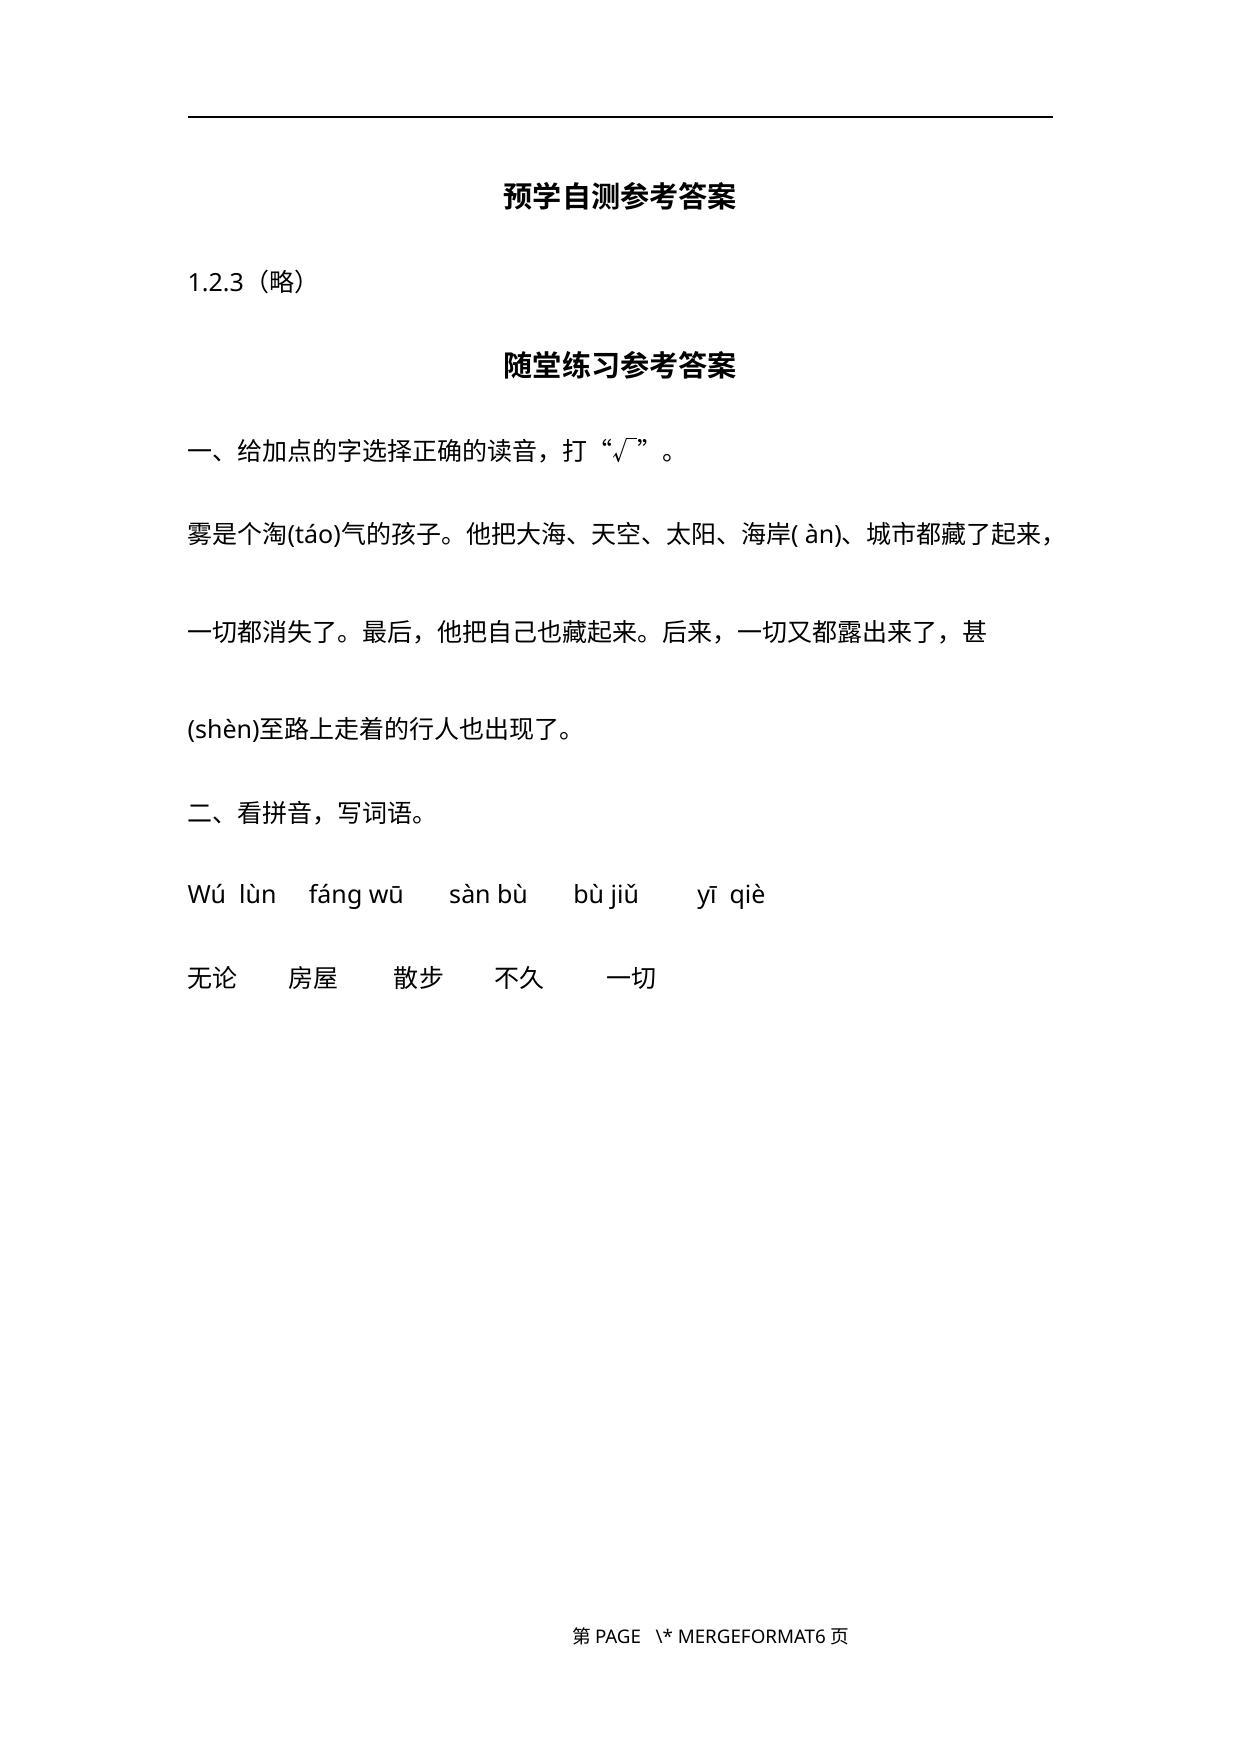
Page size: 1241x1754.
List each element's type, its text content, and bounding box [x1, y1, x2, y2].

text 一、给加点的字选择正确的读音，打“√”。 [187, 417, 1053, 482]
text 随堂练习参考答案 [187, 331, 1053, 396]
text 无论 房屋 散步 不久 一切 [187, 944, 1053, 1009]
text Wú lùn fáng wū sàn bù bù jiǔ yī qiè [187, 862, 1053, 927]
text 预学自测参考答案 [187, 162, 1053, 227]
text 二、看拼音，写词语。 [187, 779, 1053, 844]
text 雾是个淘(táo)气的孩子。他把大海、天空、太阳、海岸( àn)、城市都藏了起来，一切都消失了。最后，他把自己也藏起来。后来，一切又都露出来了，甚(shèn)至路上走着的行人也出现了。 [187, 501, 1053, 761]
text 1.2.3（略） [187, 248, 1053, 313]
